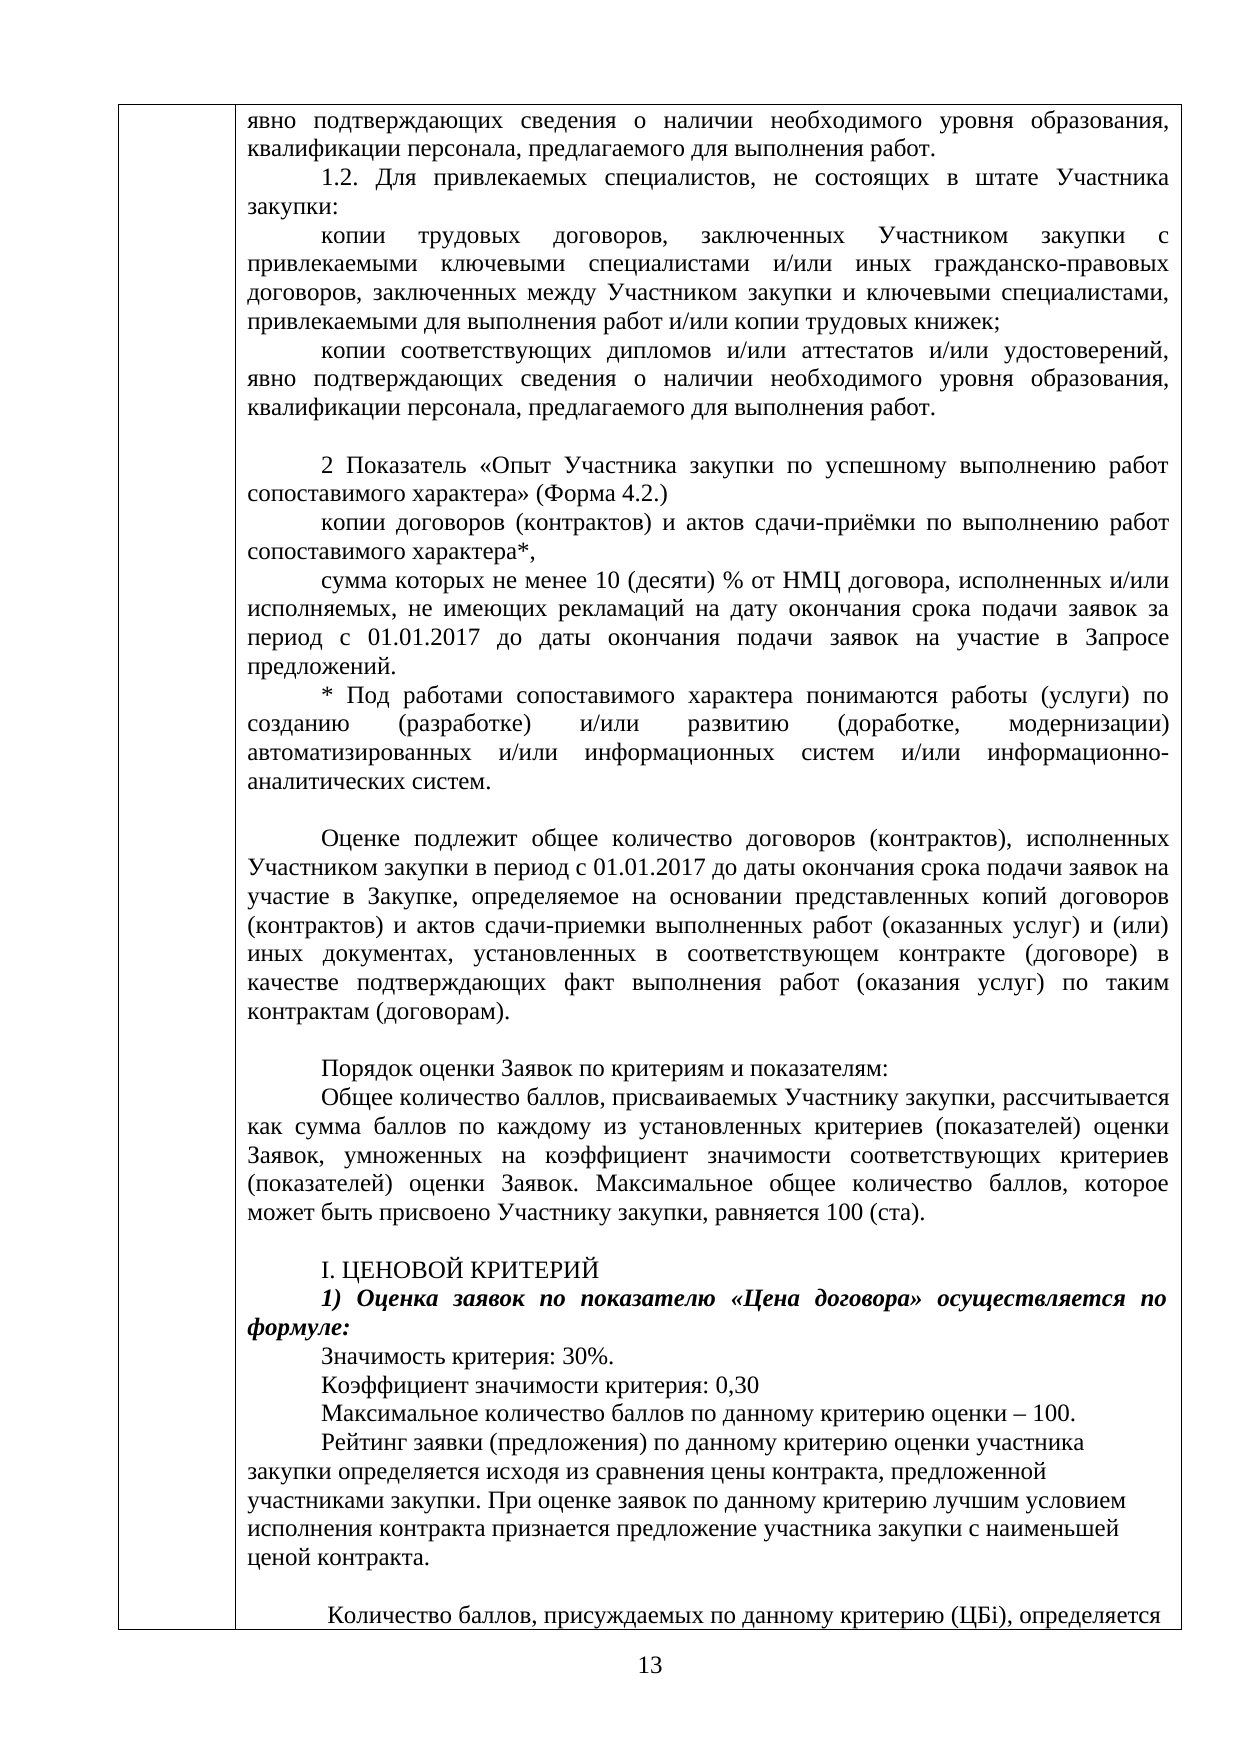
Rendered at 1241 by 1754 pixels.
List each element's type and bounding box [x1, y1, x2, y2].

table_cell [119, 105, 235, 1628]
table_cell [236, 105, 1181, 1628]
